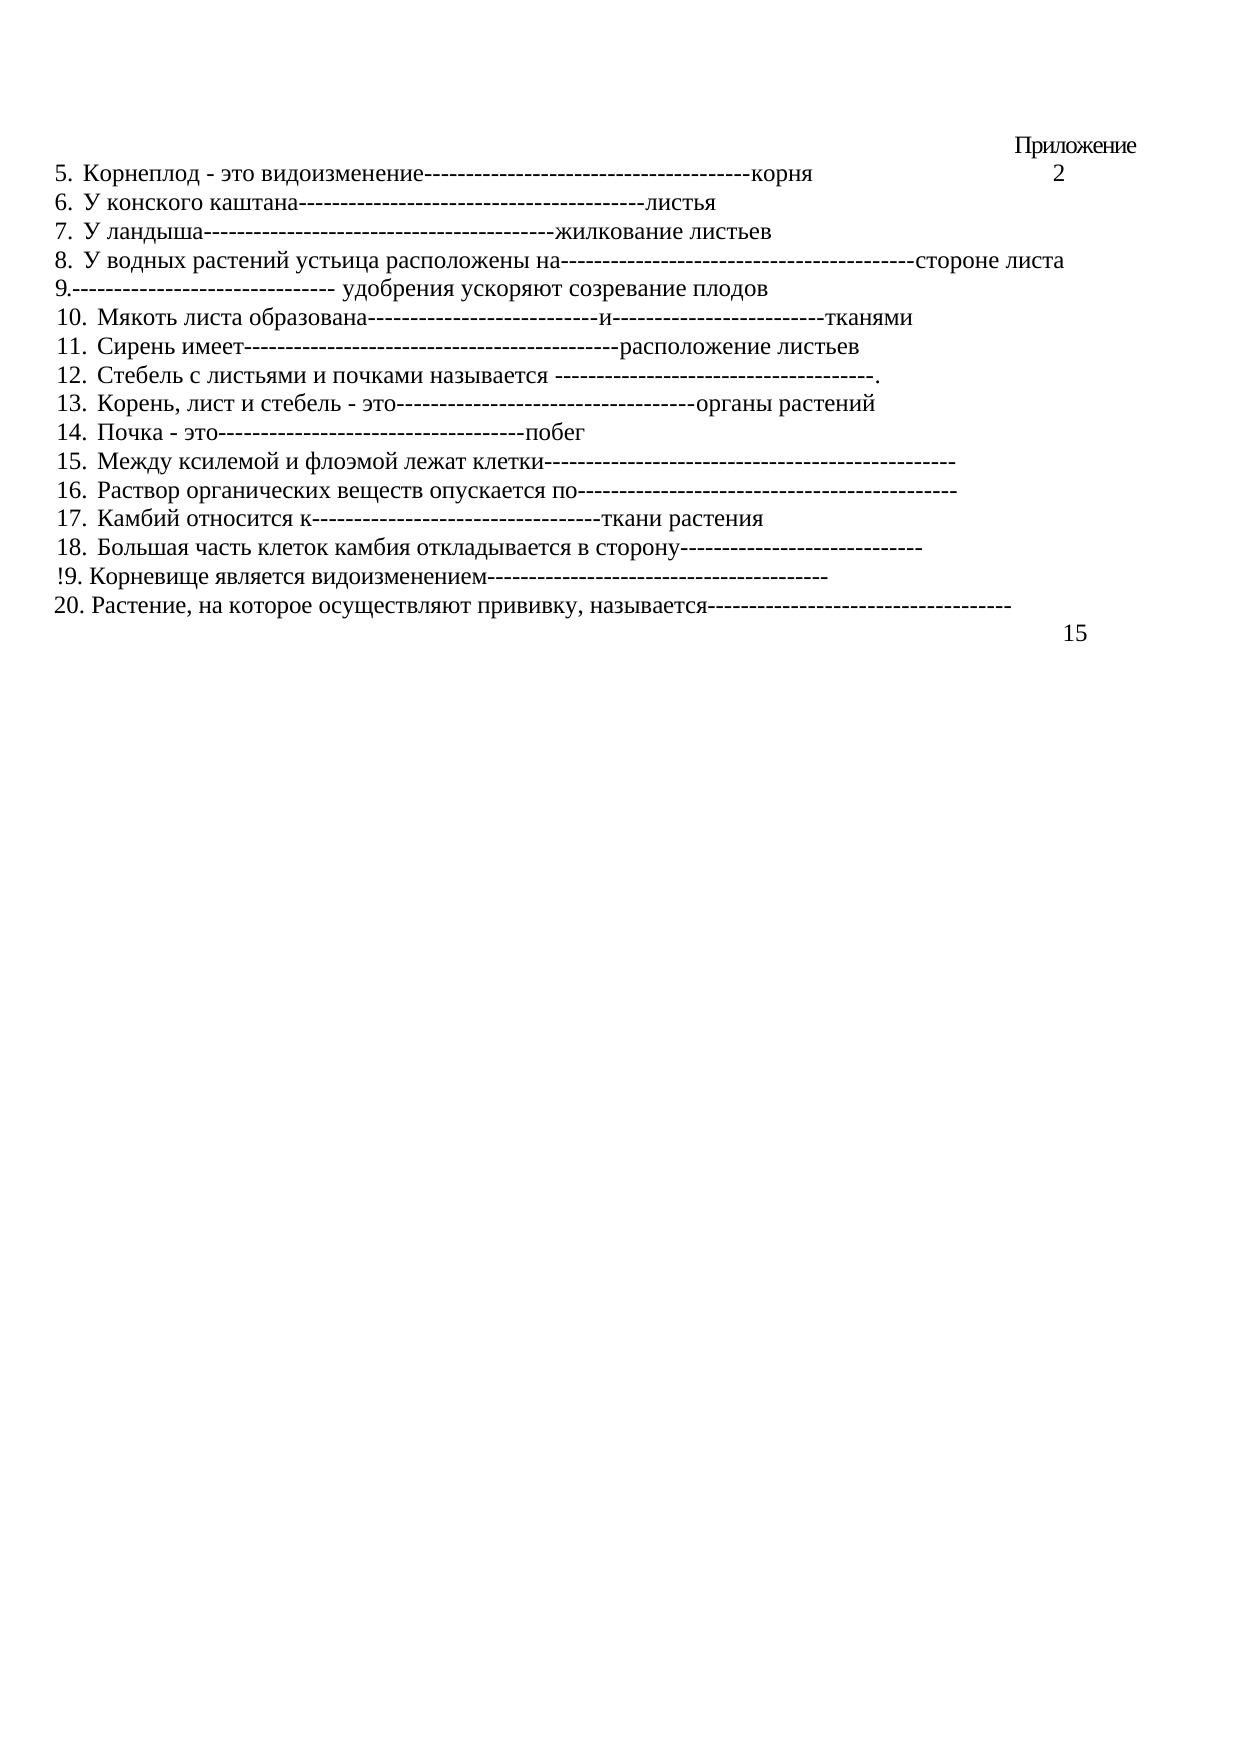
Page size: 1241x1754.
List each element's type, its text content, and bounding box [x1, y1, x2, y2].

list У конского каштана листья [54, 187, 1138, 216]
list Мякоть листа образована и тканями [56, 302, 1138, 331]
text !9. Корневище является видоизменением [56, 561, 1138, 590]
text 15 [1062, 618, 1138, 647]
list Раствор органических веществ опускается по [56, 475, 1138, 503]
list Камбий относится к ткани растения [56, 503, 1138, 532]
list Корнеплод - это видоизменение корня 2 [54, 158, 1138, 187]
list У водных растений устьица расположены на стороне листа [54, 245, 1138, 273]
list Между ксилемой и флоэмой лежат клетки [56, 446, 1138, 475]
text 20. Растение, на которое осуществляют прививку, называется [54, 590, 1138, 618]
list Корень, лист и стебель - это органы растений [56, 388, 1138, 417]
list Сирень имеет расположение листьев [56, 331, 1138, 360]
text 9. удобрения ускоряют созревание плодов [55, 273, 1138, 302]
list У ландыша жилкование листьев [54, 216, 1138, 245]
list Стебель с листьями и почками называется . [56, 360, 1138, 388]
list Большая часть клеток камбия откладывается в сторону [56, 532, 1138, 561]
text Приложение [54, 130, 1138, 158]
list Почка - это побег [56, 417, 1138, 446]
